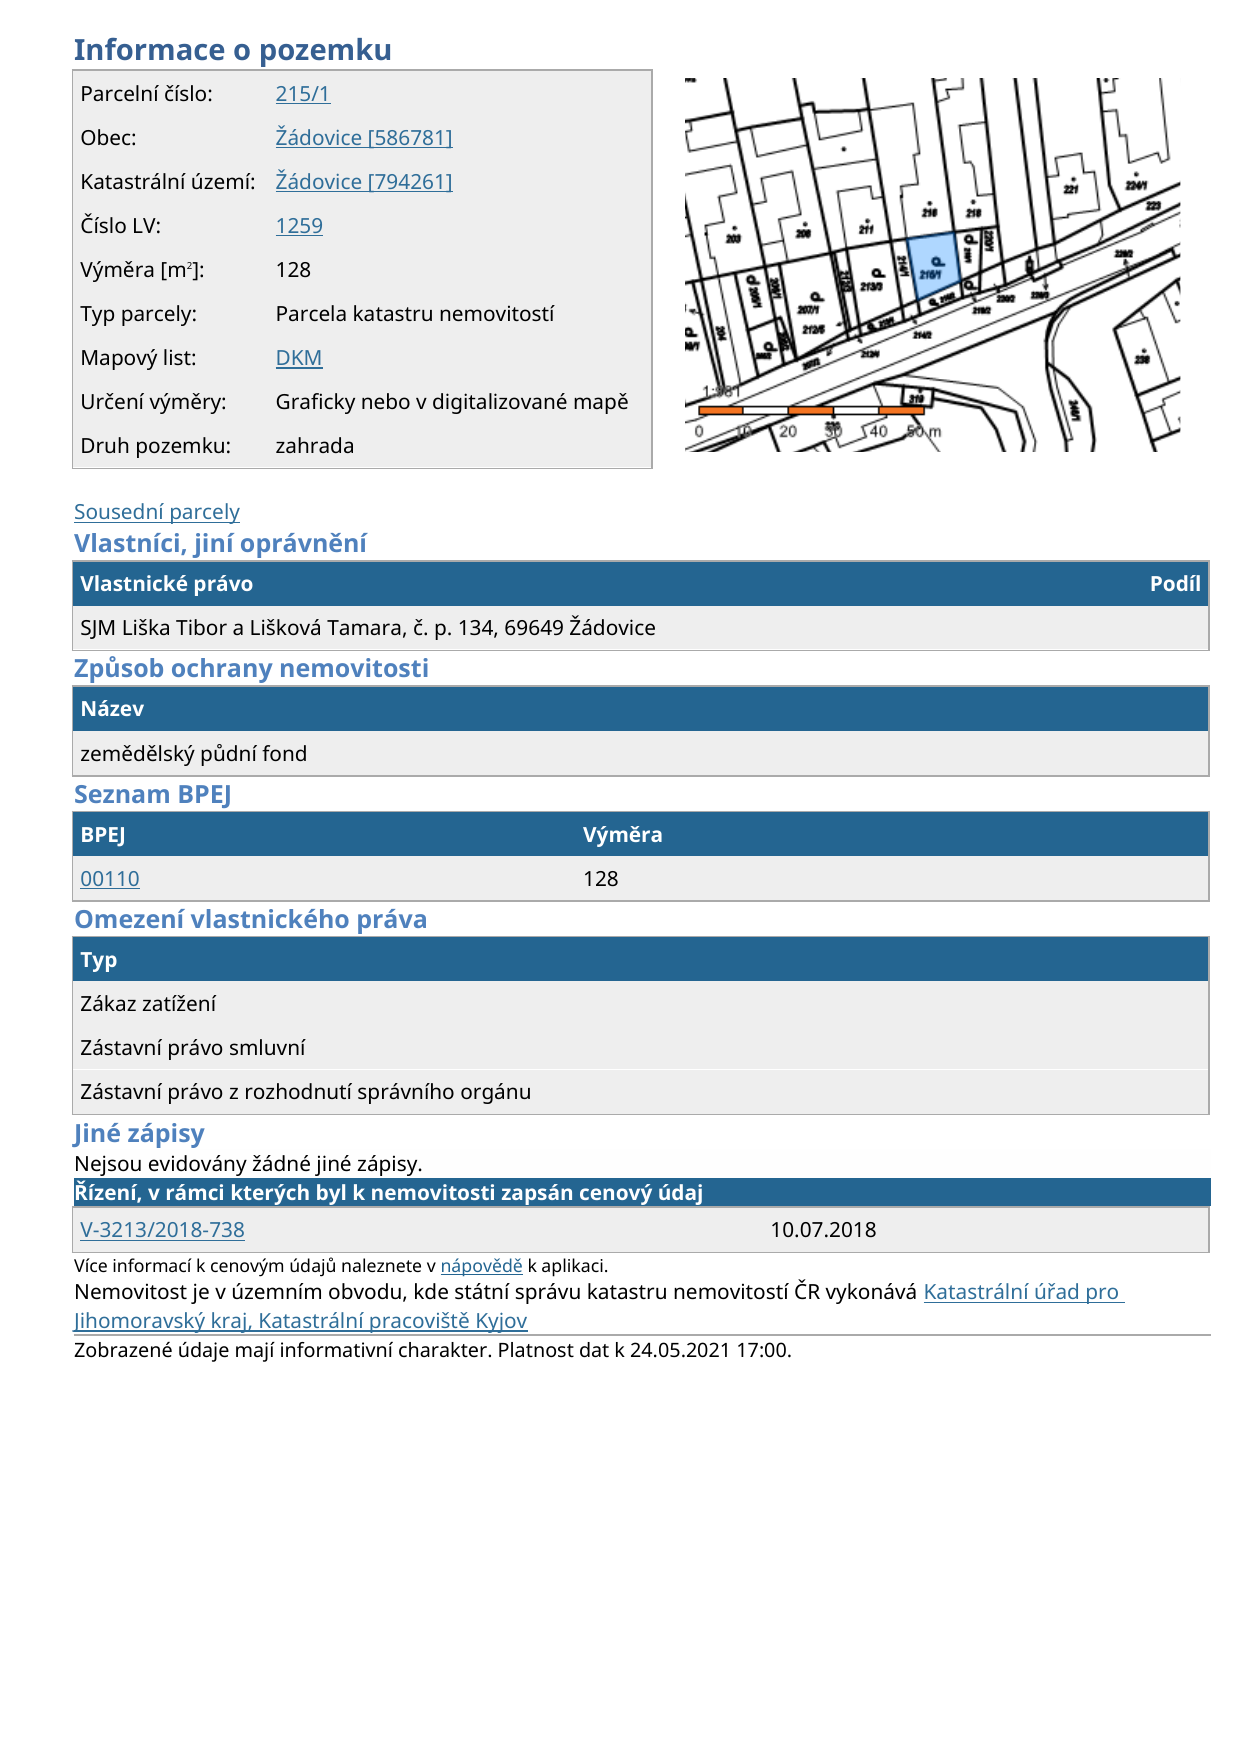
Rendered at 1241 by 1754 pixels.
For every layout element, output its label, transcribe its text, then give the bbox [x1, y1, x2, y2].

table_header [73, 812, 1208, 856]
text Nejsou evidovány žádné jiné zápisy. [74, 1149, 1211, 1178]
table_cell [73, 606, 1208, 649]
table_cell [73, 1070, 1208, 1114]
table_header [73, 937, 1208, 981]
picture [683, 78, 1180, 450]
text Zobrazené údaje mají informativní charakter. Platnost dat k 24.05.2021 17:00. [74, 1336, 1211, 1363]
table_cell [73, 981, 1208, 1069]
subtitle Způsob ochrany nemovitosti [74, 651, 1211, 685]
subtitle Vlastníci, jiní oprávnění [74, 526, 1211, 560]
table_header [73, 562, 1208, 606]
text Sousední parcely [74, 497, 1211, 526]
text Více informací k cenovým údajů naleznete v nápovědě k aplikaci. [74, 1253, 1211, 1277]
subtitle Seznam BPEJ [74, 776, 1211, 811]
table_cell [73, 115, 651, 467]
subtitle Řízení, v rámci kterých byl k nemovitosti zapsán cenový údaj [74, 1178, 1211, 1206]
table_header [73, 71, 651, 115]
subtitle Jiné zápisy [74, 1115, 1211, 1149]
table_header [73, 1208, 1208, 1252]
text Nemovitost je v územním obvodu, kde státní správu katastru nemovitostí ČR vykonává Katastrální úřad pro Jihomoravský kraj, Katastrální pracoviště Kyjov [74, 1277, 1211, 1334]
subtitle Informace o pozemku [74, 29, 1211, 69]
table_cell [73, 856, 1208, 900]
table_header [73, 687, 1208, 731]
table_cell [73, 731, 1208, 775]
subtitle Omezení vlastnického práva [74, 902, 1211, 936]
